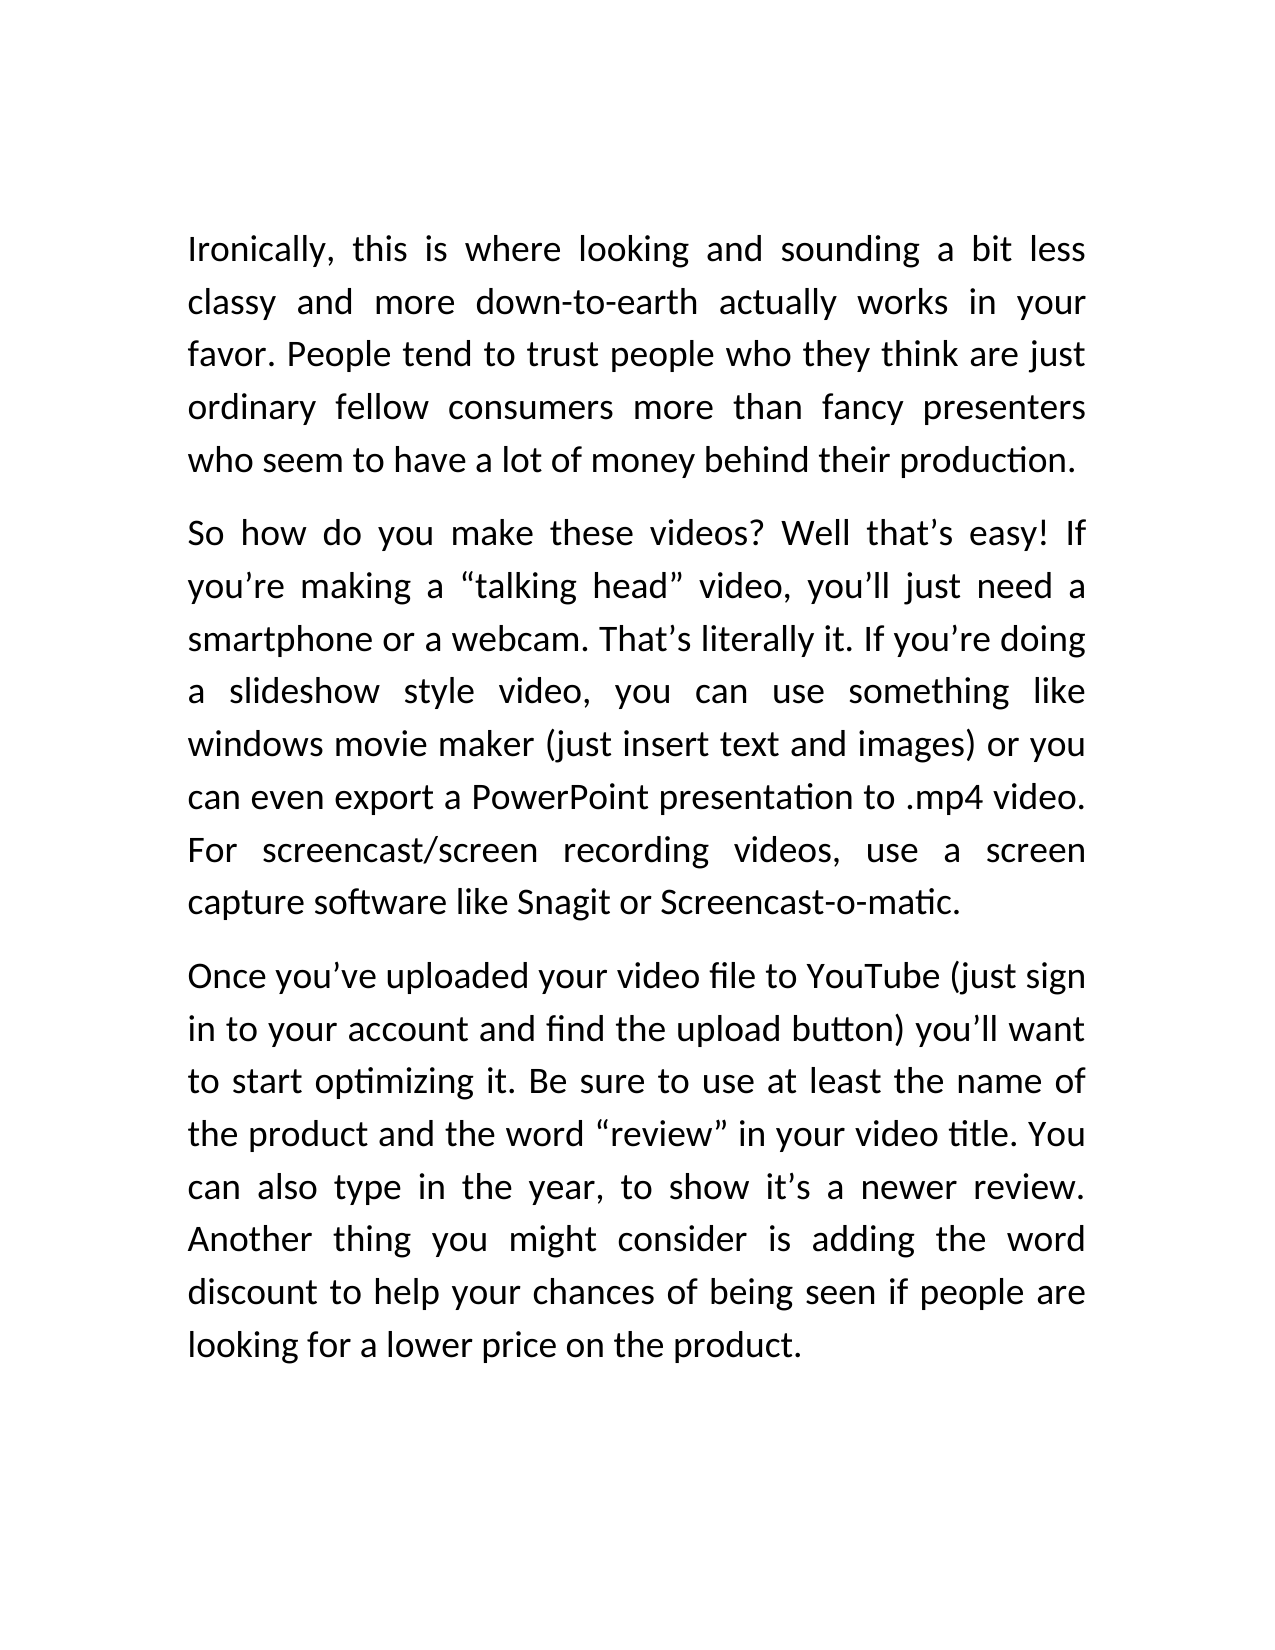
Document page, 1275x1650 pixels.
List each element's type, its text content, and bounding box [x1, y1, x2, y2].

text So how do you make these videos? Well that’s easy! If you’re making a “talking head” video, you’ll just need a smartphone or a webcam. That’s literally it. If you’re doing a slideshow style video, you can use something like windows movie maker (just insert text and images) or you can even export a PowerPoint presentation to .mp4 video. For screencast/screen recording videos, use a screen capture software like Snagit or Screencast-o-matic. [187, 509, 1087, 924]
text Once you’ve uploaded your video file to YouTube (just sign in to your account and find the upload button) you’ll want to start optimizing it. Be sure to use at least the name of the product and the word “review” in your video title. You can also type in the year, to show it’s a newer review. Another thing you might consider is adding the word discount to help your chances of being seen if people are looking for a lower price on the product. [187, 952, 1087, 1367]
text Ironically, this is where looking and sounding a bit less classy and more down-to-earth actually works in your favor. People tend to trust people who they think are just ordinary fellow consumers more than fancy presenters who seem to have a lot of money behind their production. [187, 225, 1087, 482]
